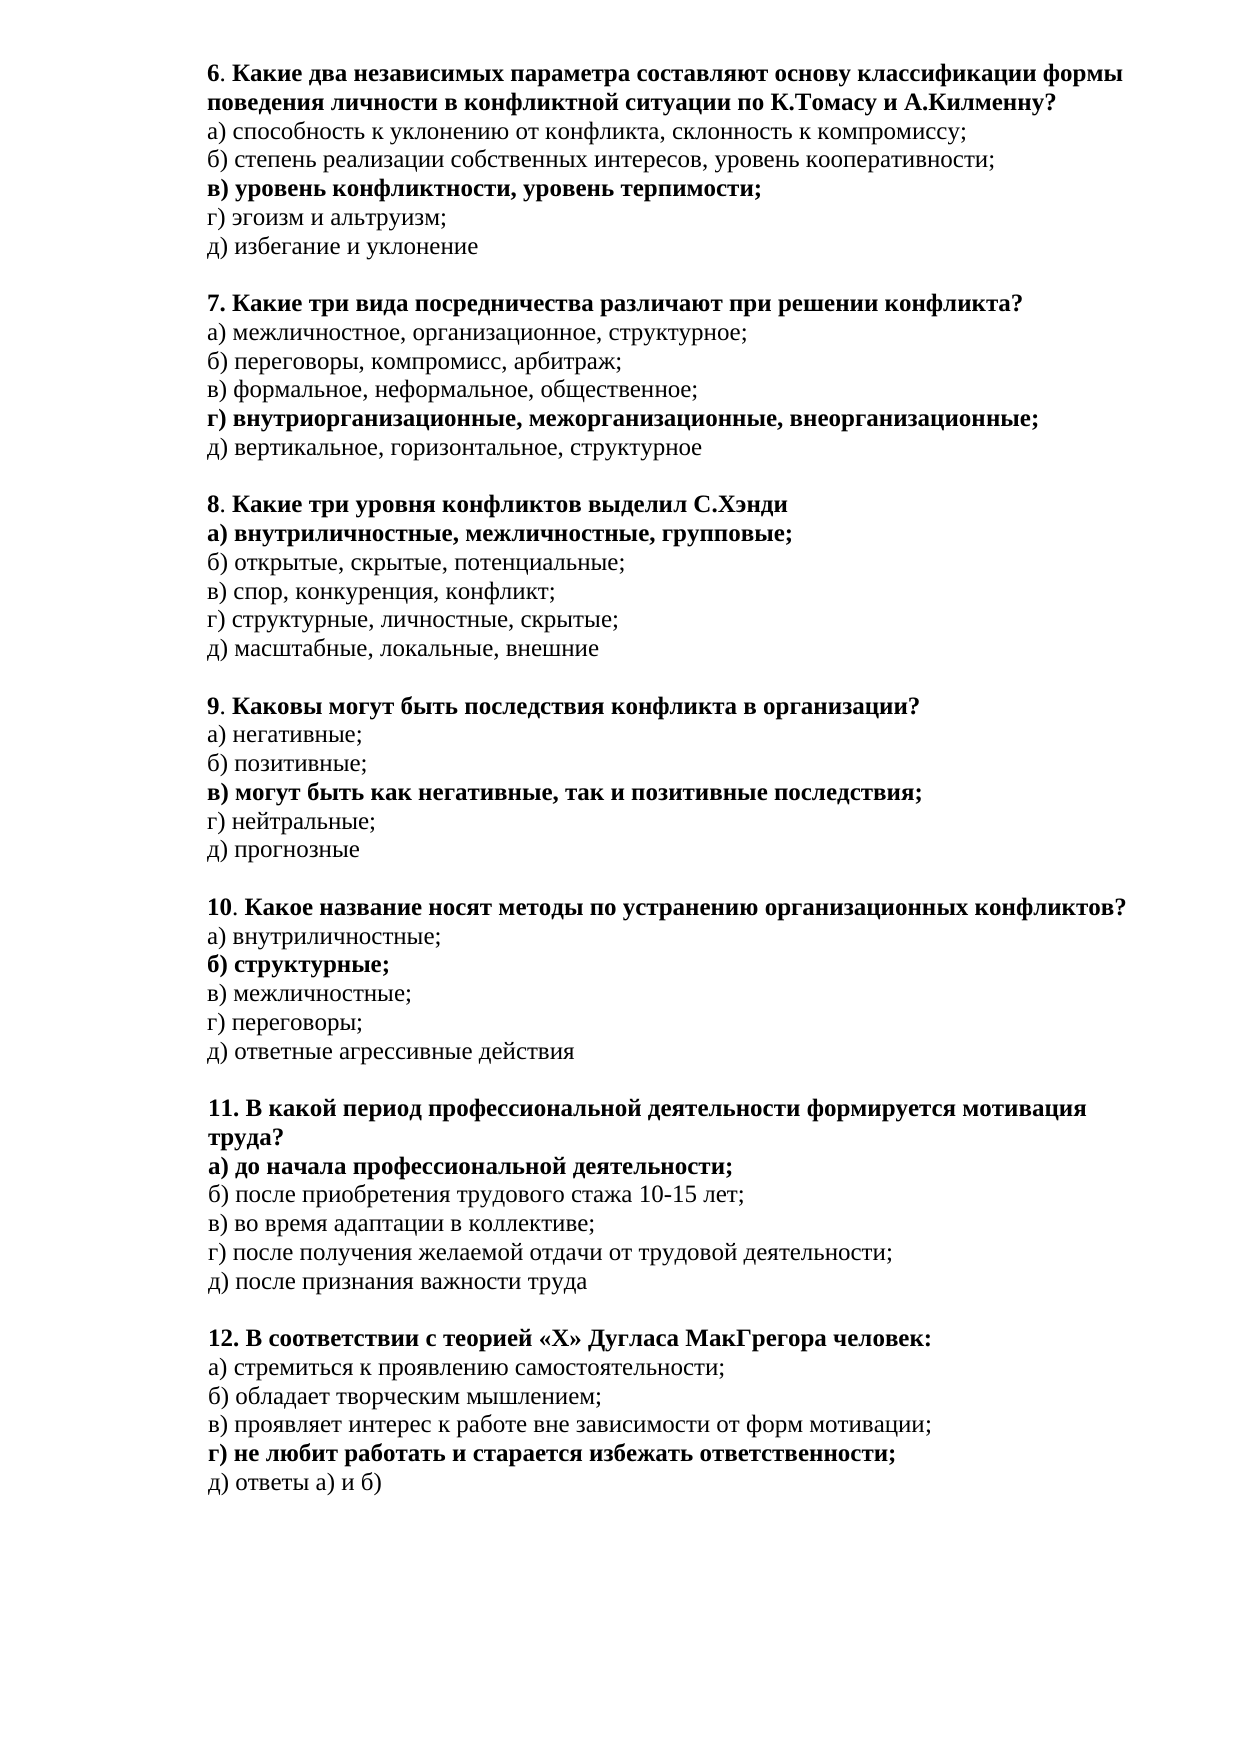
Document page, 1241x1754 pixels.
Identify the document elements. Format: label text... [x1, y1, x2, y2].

text 9. Каковы могут быть последствия конфликта в организации? а) негативные; б) позитивные; в) могут быть как негативные, так и позитивные последствия; г) нейтральные; д) прогнозные [207, 691, 1167, 863]
text 8. Какие три уровня конфликтов выделил С.Хэнди а) внутриличностные, межличностные, групповые; б) открытые, скрытые, потенциальные; в) спор, конкуренция, конфликт; г) структурные, личностные, скрытые; д) масштабные, локальные, внешние [207, 489, 1167, 662]
text 6. Какие два независимых параметра составляют основу классификации формы поведения личности в конфликтной ситуации по К.Томасу и А.Килменну? а) способность к уклонению от конфликта, склонность к компромиссу; б) степень реализации собственных интересов, уровень кооперативности; в) уровень конфликтности, уровень терпимости; г) эгоизм и альтруизм; д) избегание и уклонение [207, 58, 1167, 259]
text 7. Какие три вида посредничества различают при решении конфликта? а) межличностное, организационное, структурное; б) переговоры, компромисс, арбитраж; в) формальное, неформальное, общественное; г) внутриорганизационные, межорганизационные, внеорганизационные; д) вертикальное, горизонтальное, структурное [207, 288, 1167, 461]
text 10. Какое название носят методы по устранению организационных конфликтов? а) внутриличностные; б) структурные; в) межличностные; г) переговоры; д) ответные агрессивные действия [207, 892, 1167, 1064]
text 12. В соответствии с теорией «X» Дугласа МакГрегора человек: а) стремиться к проявлению самостоятельности; б) обладает творческим мышлением; в) проявляет интерес к работе вне зависимости от форм мотивации; г) не любит работать и старается избежать ответственности; д) ответы а) и б) [208, 1323, 1167, 1496]
text 11. В какой период профессиональной деятельности формируется мотивация труда? а) до начала профессиональной деятельности; б) после приобретения трудового стажа 10-15 лет; в) во время адаптации в коллективе; г) после получения желаемой отдачи от трудовой деятельности; д) после признания важности труда [208, 1093, 1167, 1294]
